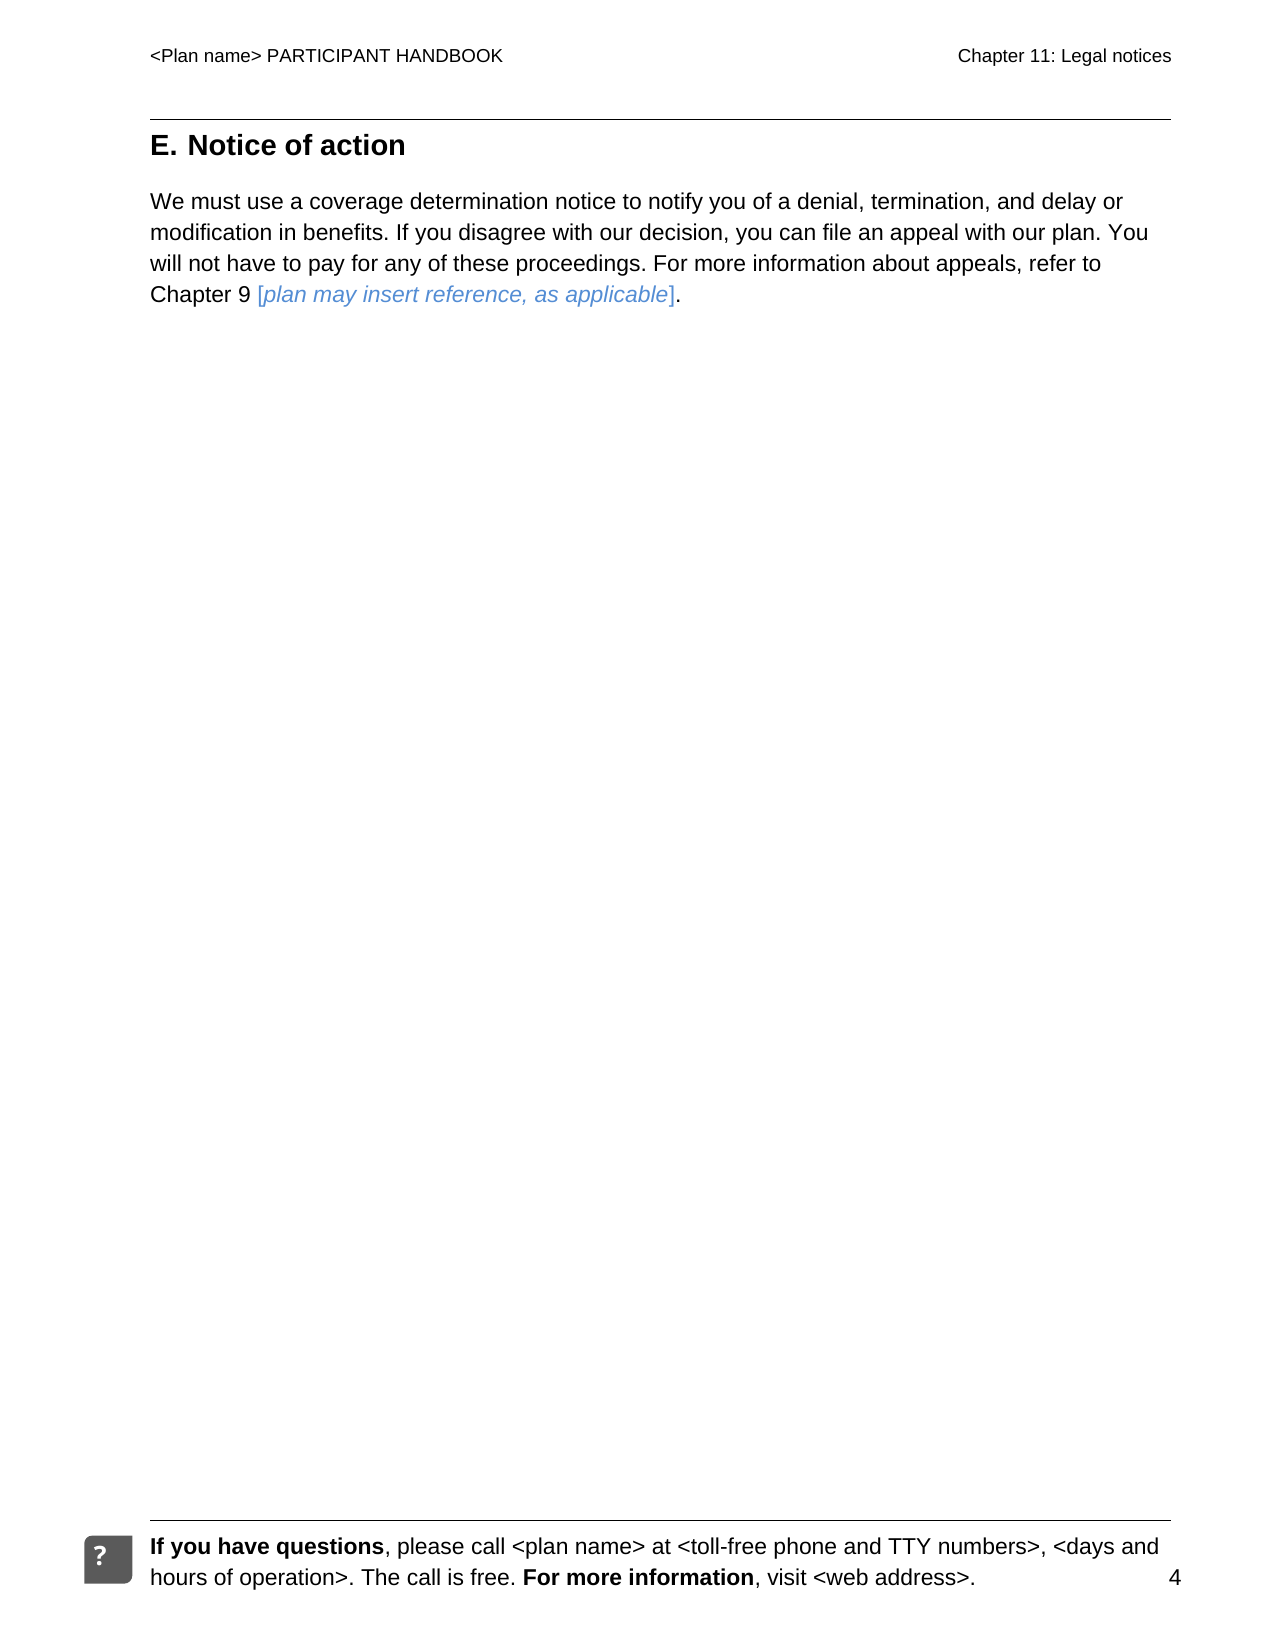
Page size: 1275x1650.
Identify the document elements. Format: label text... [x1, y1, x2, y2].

subtitle Notice of action [150, 120, 1171, 163]
text We must use a coverage determination notice to notify you of a denial, termination, and delay or modification in benefits. If you disagree with our decision, you can file an appeal with our plan. You will not have to pay for any of these proceedings. For more information about appeals, refer to Chapter 9 [plan may insert reference, as applicable]. [150, 184, 1171, 309]
